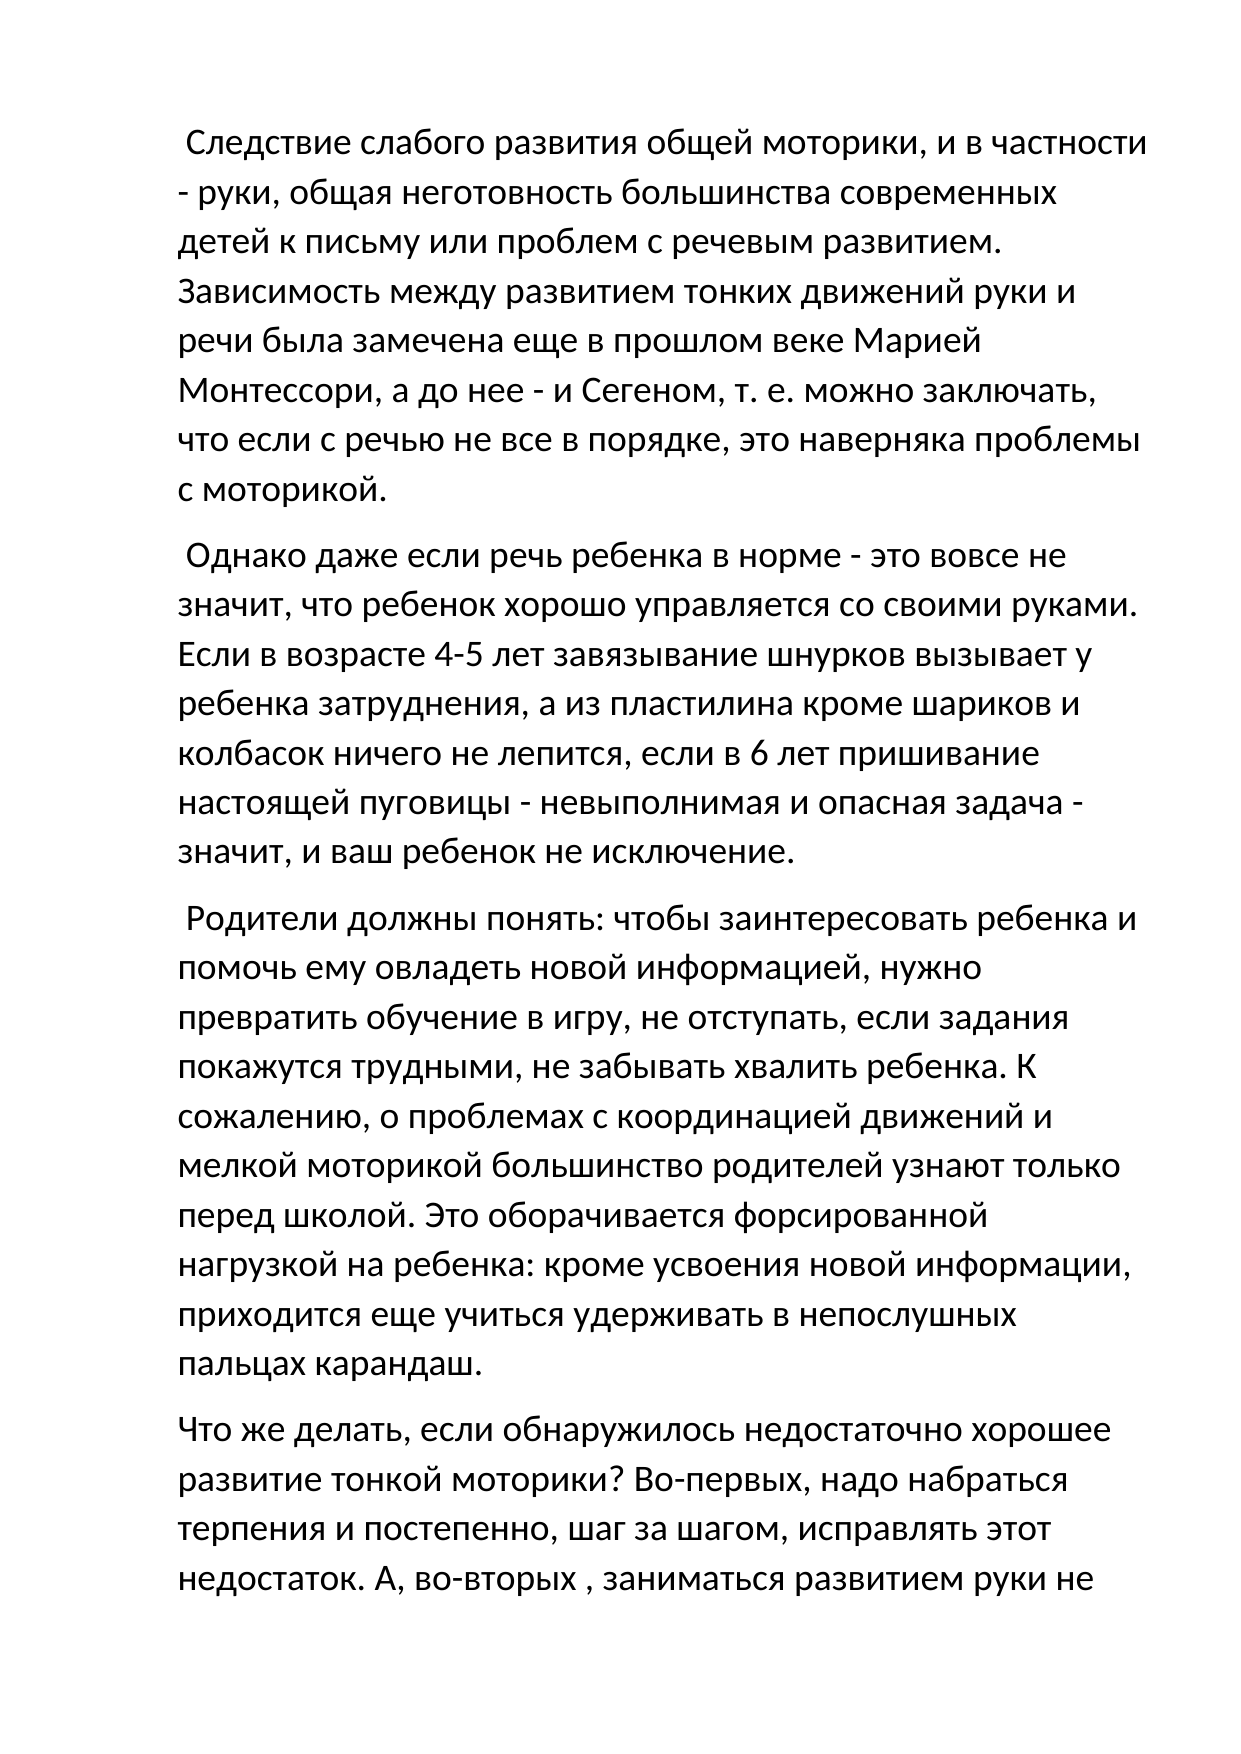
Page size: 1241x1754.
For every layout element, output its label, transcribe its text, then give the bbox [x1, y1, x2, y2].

text Родители должны понять: чтобы заинтересовать ребенка и помочь ему овладеть новой информацией, нужно превратить обучение в игру, не отступать, если задания покажутся трудными, не забывать хвалить ребенка. К сожалению, о проблемах с координацией движений и мелкой моторикой большинство родителей узнают только перед школой. Это оборачивается форсированной нагрузкой на ребенка: кроме усвоения новой информации, приходится еще учиться удерживать в непослушных пальцах карандаш. [177, 894, 1152, 1385]
text Однако даже если речь ребенка в норме - это вовсе не значит, что ребенок хорошо управляется со своими руками. Если в возрасте 4-5 лет завязывание шнурков вызывает у ребенка затруднения, а из пластилина кроме шариков и колбасок ничего не лепится, если в 6 лет пришивание настоящей пуговицы - невыполнимая и опасная задача - значит, и ваш ребенок не исключение. [177, 531, 1152, 873]
text Следствие слабого развития общей моторики, и в частности - руки, общая неготовность большинства современных детей к письму или проблем с речевым развитием. Зависимость между развитием тонких движений руки и речи была замечена еще в прошлом веке Марией Монтессори, а до нее - и Сегеном, т. е. можно заключать, что если с речью не все в порядке, это наверняка проблемы с моторикой. [177, 118, 1152, 510]
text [177, 1405, 1152, 1599]
